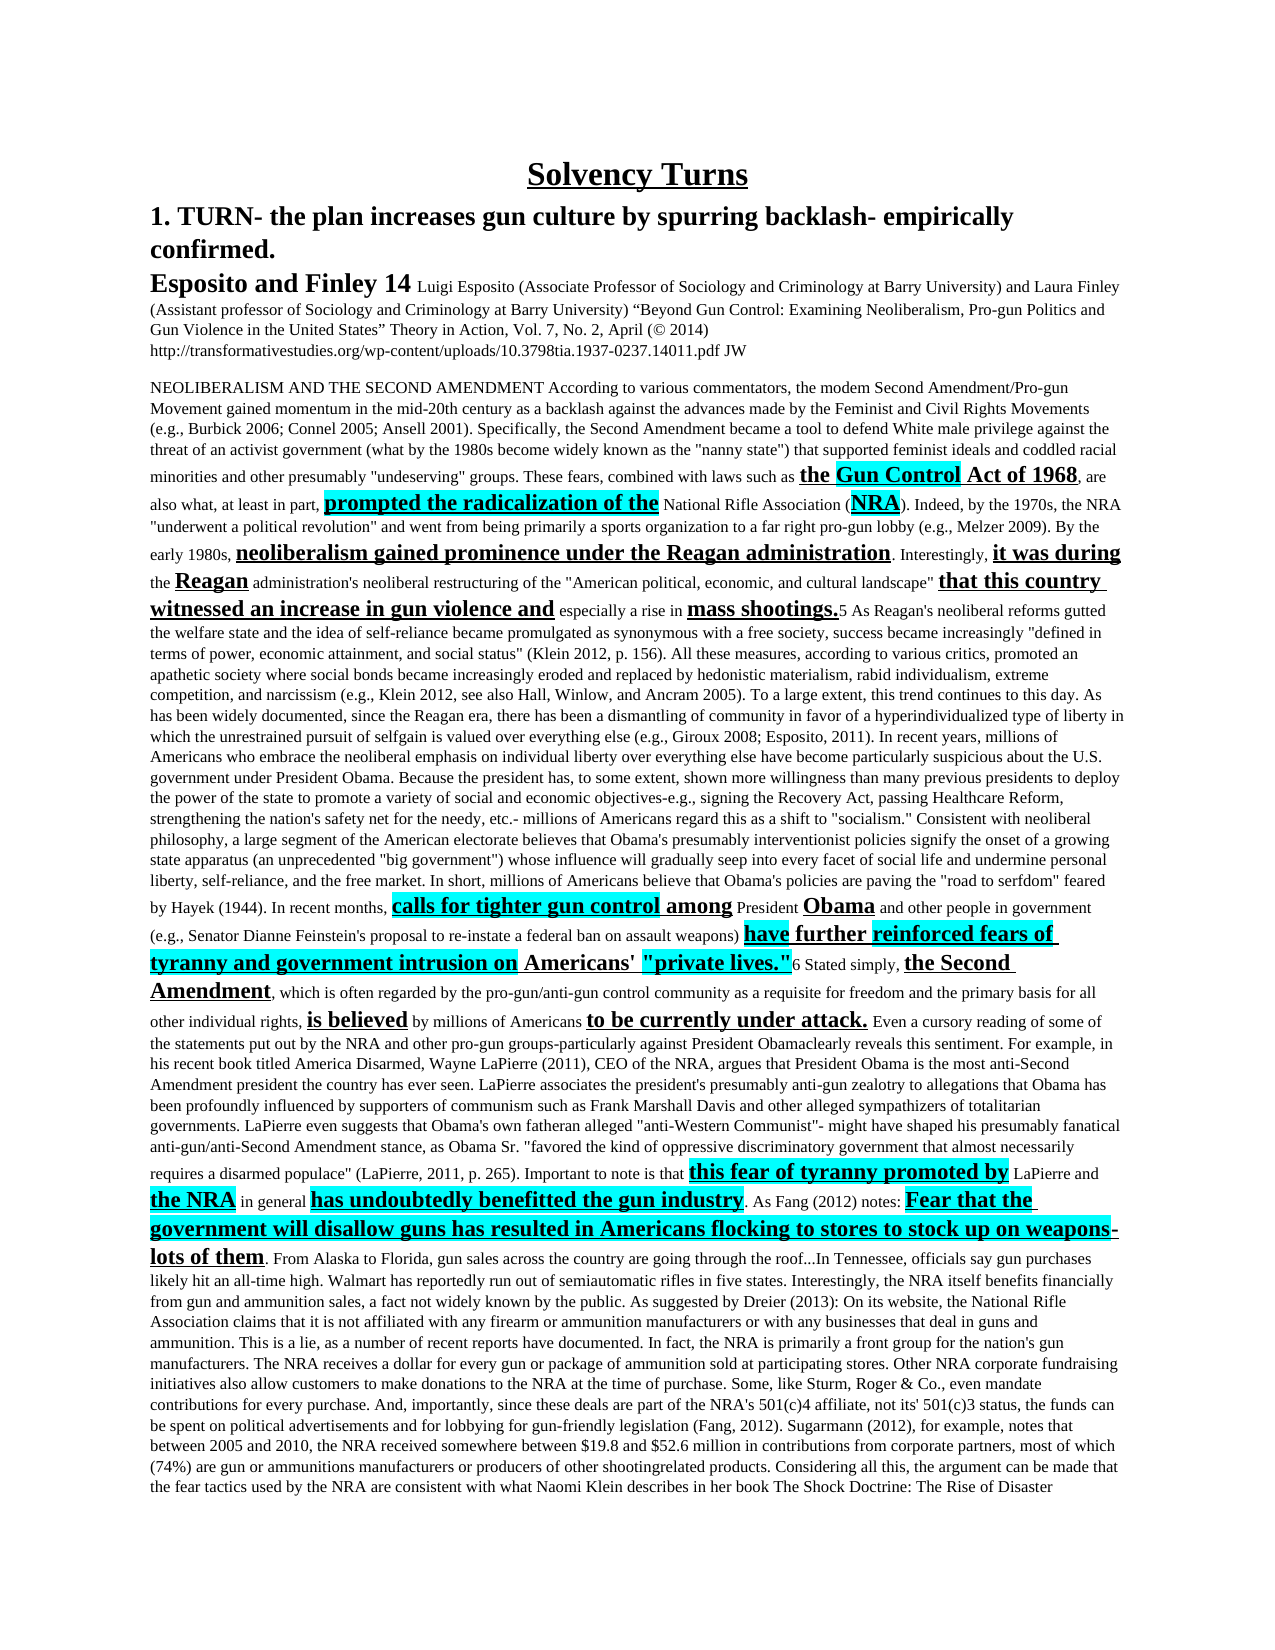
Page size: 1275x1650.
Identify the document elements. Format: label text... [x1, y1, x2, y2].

text Esposito and Finley 14 Luigi Esposito (Associate Professor of Sociology and Criminology at Barry University) and Laura Finley (Assistant professor of Sociology and Criminology at Barry University) “Beyond Gun Control: Examining Neoliberalism, Pro-gun Politics and Gun Violence in the United States” Theory in Action, Vol. 7, No. 2, April (© 2014) http://transformativestudies.org/wp-content/uploads/10.3798tia.1937-0237.14011.pdf JW [150, 267, 1125, 360]
subtitle 1. TURN- the plan increases gun culture by spurring backlash- empirically confirmed. [150, 200, 1125, 264]
subtitle Solvency Turns [150, 154, 1125, 192]
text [150, 378, 1125, 1496]
